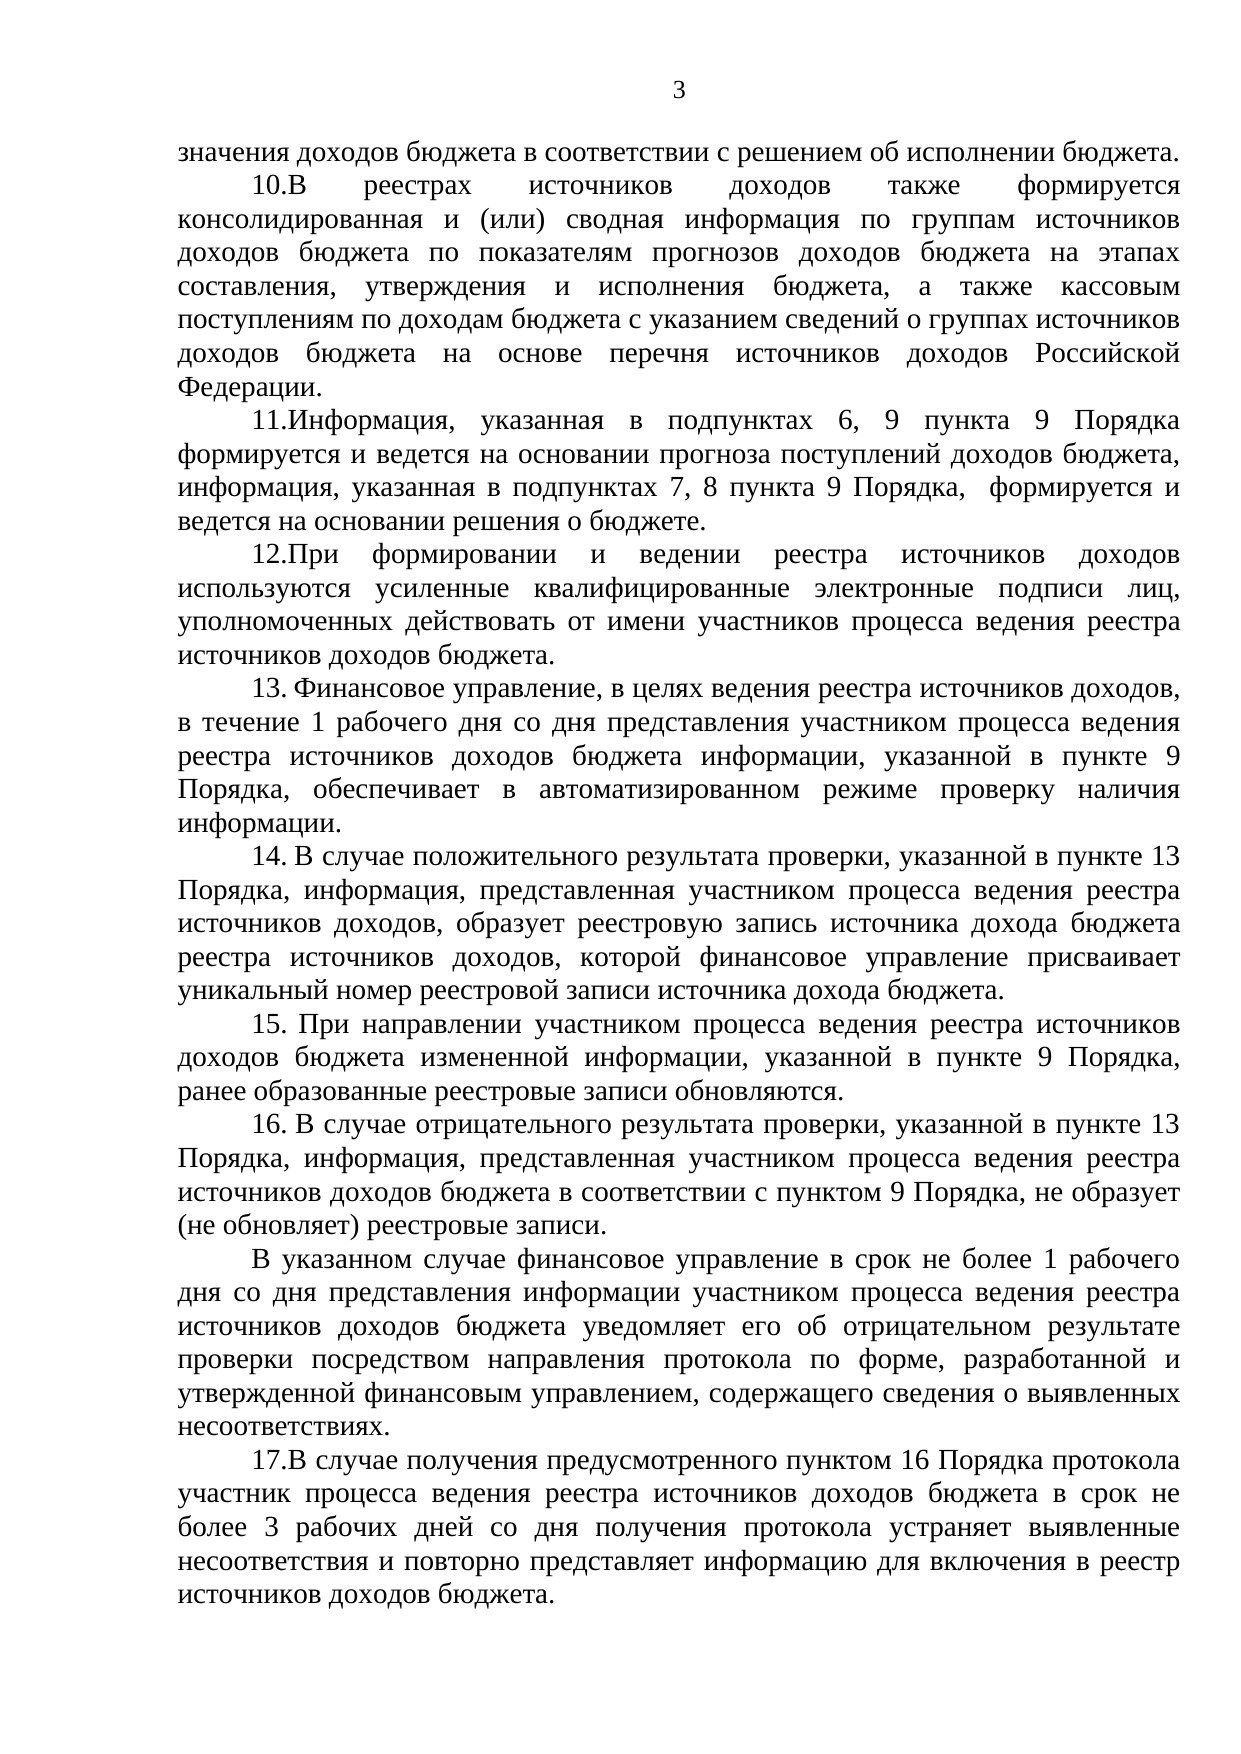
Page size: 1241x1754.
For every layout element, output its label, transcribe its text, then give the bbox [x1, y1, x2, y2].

text 15. При направлении участником процесса ведения реестра источников доходов бюджета измененной информации, указанной в пункте 9 Порядка, ранее образованные реестровые записи обновляются. [177, 1006, 1181, 1107]
text 11.Информация, указанная в подпунктах 6, 9 пункта 9 Порядка формируется и ведется на основании прогноза поступлений доходов бюджета, информация, указанная в подпунктах 7, 8 пункта 9 Порядка, формируется и ведется на основании решения о бюджете. [177, 402, 1181, 536]
text 12.При формировании и ведении реестра источников доходов используются усиленные квалифицированные электронные подписи лиц, уполномоченных действовать от имени участников процесса ведения реестра источников доходов бюджета. [177, 536, 1181, 671]
text 17.В случае получения предусмотренного пунктом 16 Порядка протокола участник процесса ведения реестра источников доходов бюджета в срок не более 3 рабочих дней со дня получения протокола устраняет выявленные несоответствия и повторно представляет информацию для включения в реестр источников доходов бюджета. [177, 1442, 1181, 1610]
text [177, 134, 1181, 167]
text В указанном случае финансовое управление в срок не более 1 рабочего дня со дня представления информации участником процесса ведения реестра источников доходов бюджета уведомляет его об отрицательном результате проверки посредством направления протокола по форме, разработанной и утвержденной финансовым управлением, содержащего сведения о выявленных несоответствиях. [177, 1241, 1181, 1442]
text 10.В реестрах источников доходов также формируется консолидированная и (или) сводная информация по группам источников доходов бюджета по показателям прогнозов доходов бюджета на этапах составления, утверждения и исполнения бюджета, а также кассовым поступлениям по доходам бюджета с указанием сведений о группах источников доходов бюджета на основе перечня источников доходов Российской Федерации. [177, 167, 1181, 402]
text 16. В случае отрицательного результата проверки, указанной в пункте 13 Порядка, информация, представленная участником процесса ведения реестра источников доходов бюджета в соответствии с пунктом 9 Порядка, не образует (не обновляет) реестровые записи. [177, 1107, 1181, 1241]
text 13. Финансовое управление, в целях ведения реестра источников доходов, в течение 1 рабочего дня со дня представления участником процесса ведения реестра источников доходов бюджета информации, указанной в пункте 9 Порядка, обеспечивает в автоматизированном режиме проверку наличия информации. [177, 671, 1181, 838]
text 14. В случае положительного результата проверки, указанной в пункте 13 Порядка, информация, представленная участником процесса ведения реестра источников доходов, образует реестровую запись источника дохода бюджета реестра источников доходов, которой финансовое управление присваивает уникальный номер реестровой записи источника дохода бюджета. [177, 838, 1181, 1006]
